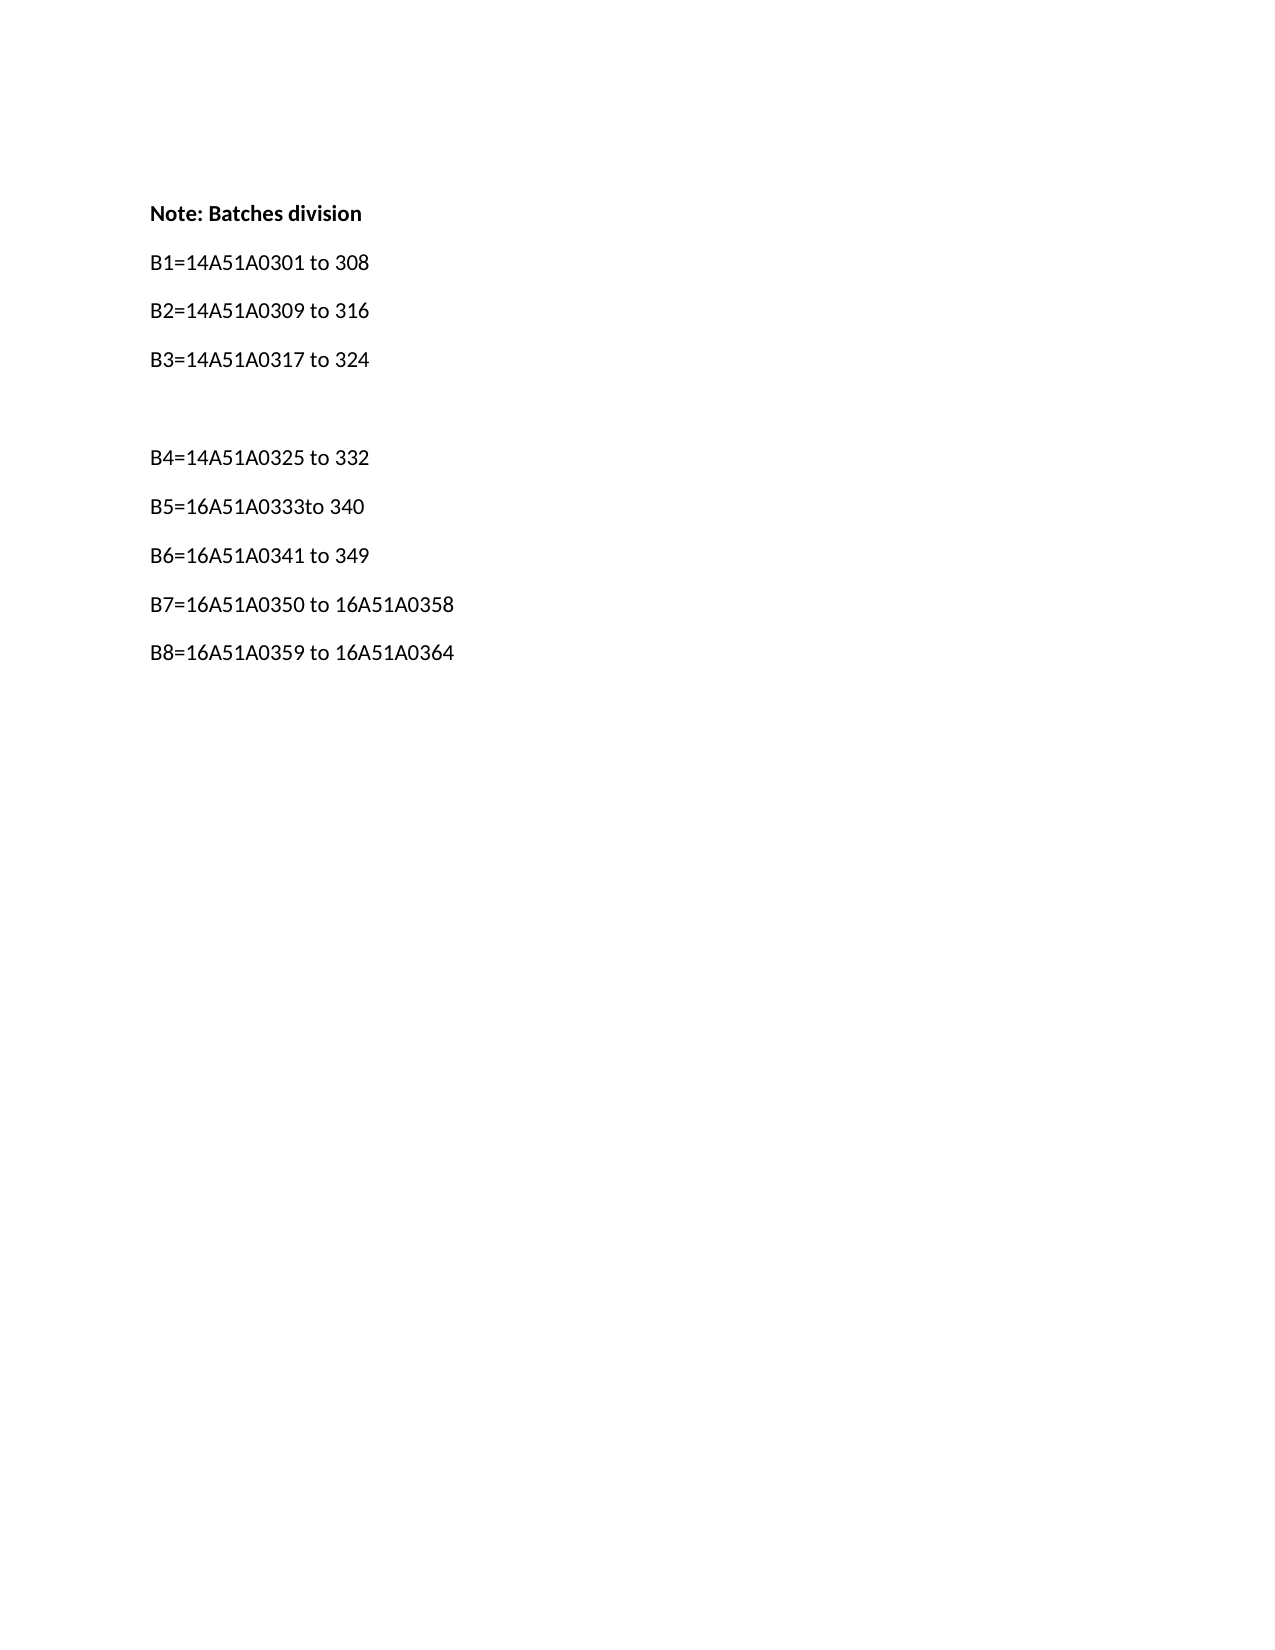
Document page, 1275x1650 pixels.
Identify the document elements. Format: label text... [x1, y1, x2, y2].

text B1=14A51A0301 to 308 [150, 248, 1125, 276]
text B6=16A51A0341 to 349 [150, 541, 1125, 569]
text B5=16A51A0333to 340 [150, 492, 1125, 520]
text B7=16A51A0350 to 16A51A0358 [150, 590, 1125, 618]
text B4=14A51A0325 to 332 [150, 443, 1125, 471]
text Note: Batches division [150, 199, 1125, 227]
text B3=14A51A0317 to 324 [150, 345, 1125, 373]
text B8=16A51A0359 to 16A51A0364 [150, 638, 1125, 667]
text B2=14A51A0309 to 316 [150, 297, 1125, 324]
